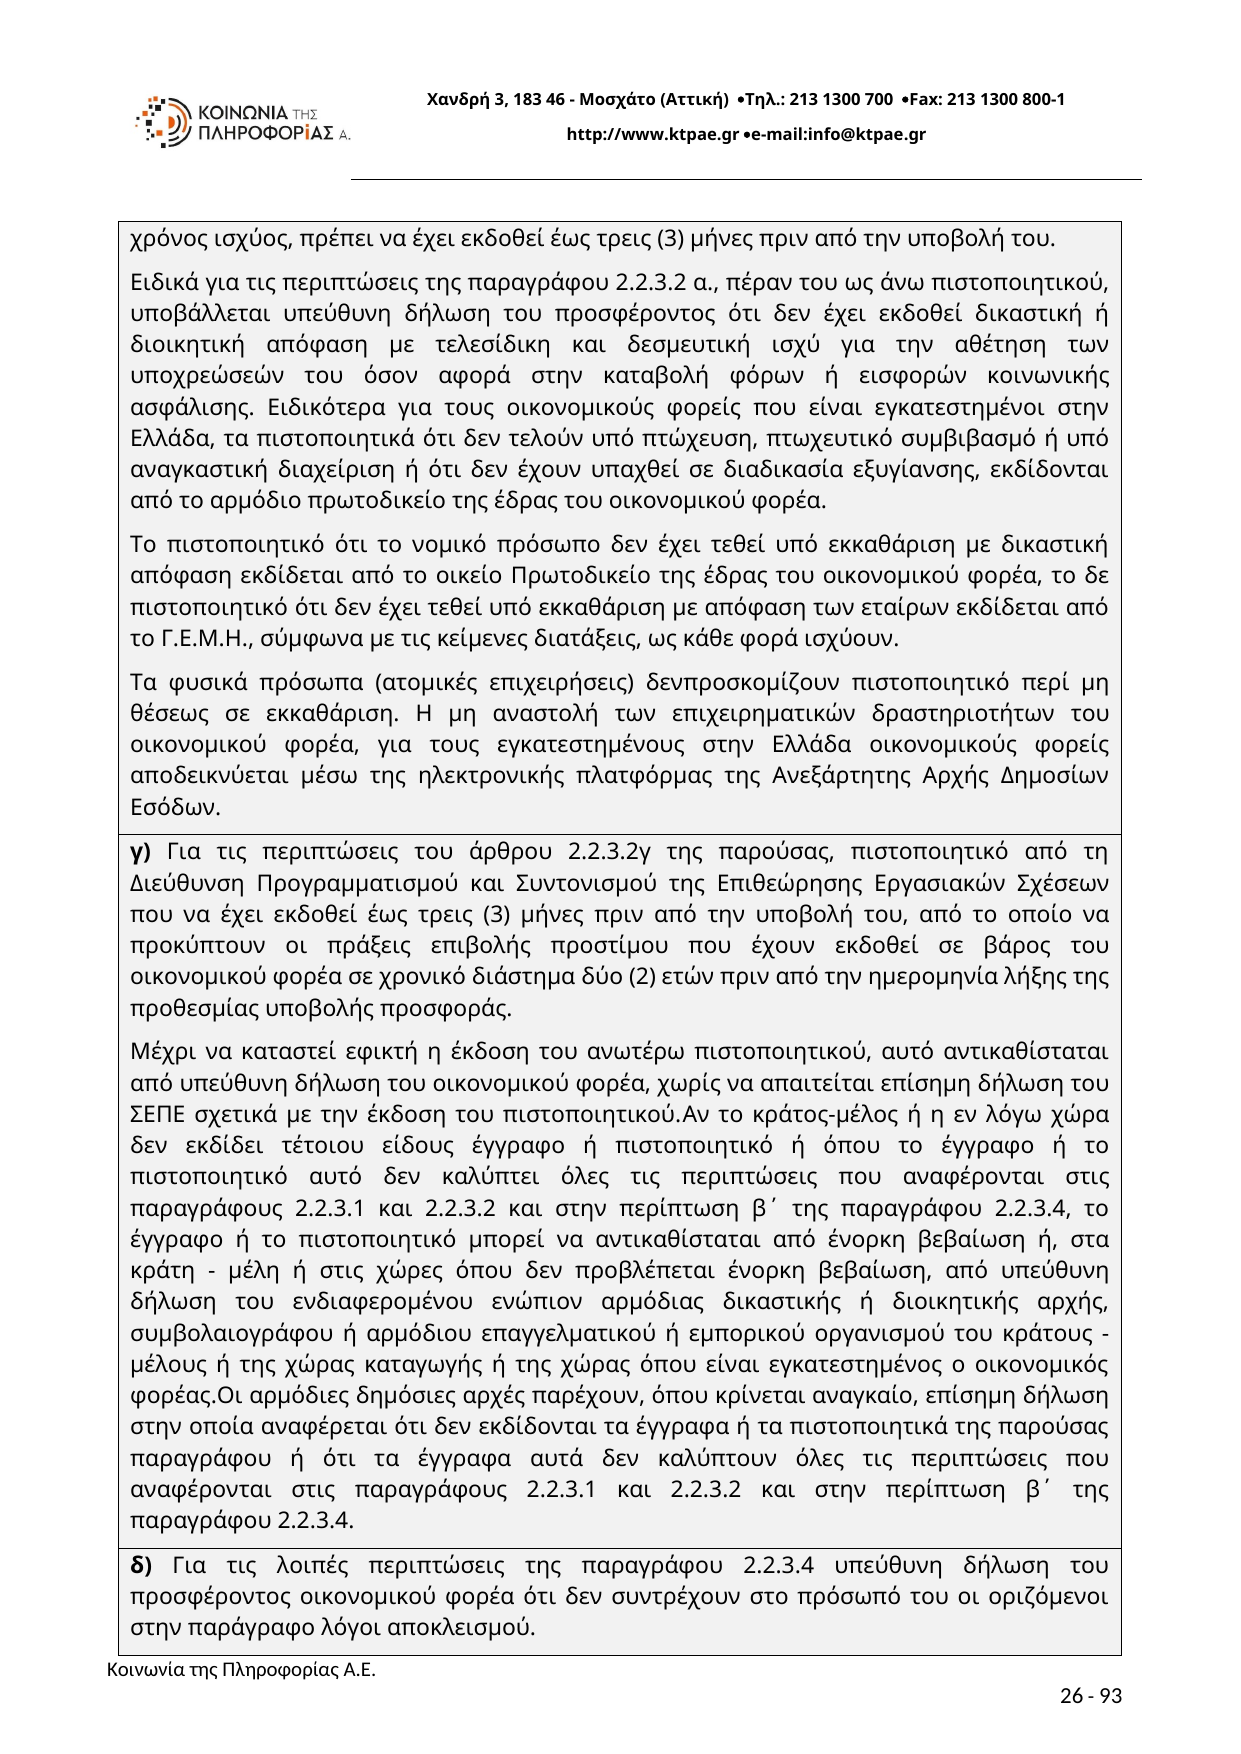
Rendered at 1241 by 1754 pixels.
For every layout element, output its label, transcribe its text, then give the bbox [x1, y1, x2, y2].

table_cell γ) Για τις περιπτώσεις του άρθρου 2.2.3.2γ της παρούσας, πιστοποιητικό από τη Διεύθυνση Προγραμματισμού και Συντονισμού της Επιθεώρησης Εργασιακών Σχέσεων που να έχει εκδοθεί έως τρεις (3) μήνες πριν από την υποβολή του, από το οποίο να προκύπτουν οι πράξεις επιβολής προστίμου που έχουν εκδοθεί σε βάρος του οικονομικού φορέα σε χρονικό διάστημα δύο (2) ετών πριν από την ημερομηνία λήξης της προθεσμίας υποβολής προσφοράς. Μέχρι να καταστεί εφικτή η έκδοση του ανωτέρω πιστοποιητικού, αυτό αντικαθίσταται από υπεύθυνη δήλωση του οικονομικού φορέα, χωρίς να απαιτείται επίσημη δήλωση του ΣΕΠΕ σχετικά με την έκδοση του πιστοποιητικού.Αν το κράτος-μέλος ή η εν λόγω χώρα δεν εκδίδει τέτοιου είδους έγγραφο ή πιστοποιητικό ή όπου το έγγραφο ή το πιστοποιητικό αυτό δεν καλύπτει όλες τις περιπτώσεις που αναφέρονται στις παραγράφους 2.2.3.1 και 2.2.3.2 και στην περίπτωση β΄ της παραγράφου 2.2.3.4, το έγγραφο ή το πιστοποιητικό μπορεί να αντικαθίσταται από ένορκη βεβαίωση ή, στα κράτη - μέλη ή στις χώρες όπου δεν προβλέπεται ένορκη βεβαίωση, από υπεύθυνη δήλωση του ενδιαφερομένου ενώπιον αρμόδιας δικαστικής ή διοικητικής αρχής, συμβολαιογράφου ή αρμόδιου επαγγελματικού ή εμπορικού οργανισμού του κράτους - μέλους ή της χώρας καταγωγής ή της χώρας όπου είναι εγκατεστημένος ο οικονομικός φορέας.Οι αρμόδιες δημόσιες αρχές παρέχουν, όπου κρίνεται αναγκαίο, επίσημη δήλωση στην οποία αναφέρεται ότι δεν εκδίδονται τα έγγραφα ή τα πιστοποιητικά της παρούσας παραγράφου ή ότι τα έγγραφα αυτά δεν καλύπτουν όλες τις περιπτώσεις που αναφέρονται στις παραγράφους 2.2.3.1 και 2.2.3.2 και στην περίπτωση β΄ της παραγράφου 2.2.3.4. [119, 835, 1121, 1548]
table_cell δ) Για τις λοιπές περιπτώσεις της παραγράφου 2.2.3.4 υπεύθυνη δήλωση του προσφέροντος οικονομικού φορέα ότι δεν συντρέχουν στο πρόσωπό του οι οριζόμενοι στην παράγραφο λόγοι αποκλεισμού. [119, 1549, 1121, 1655]
picture [129, 87, 351, 155]
